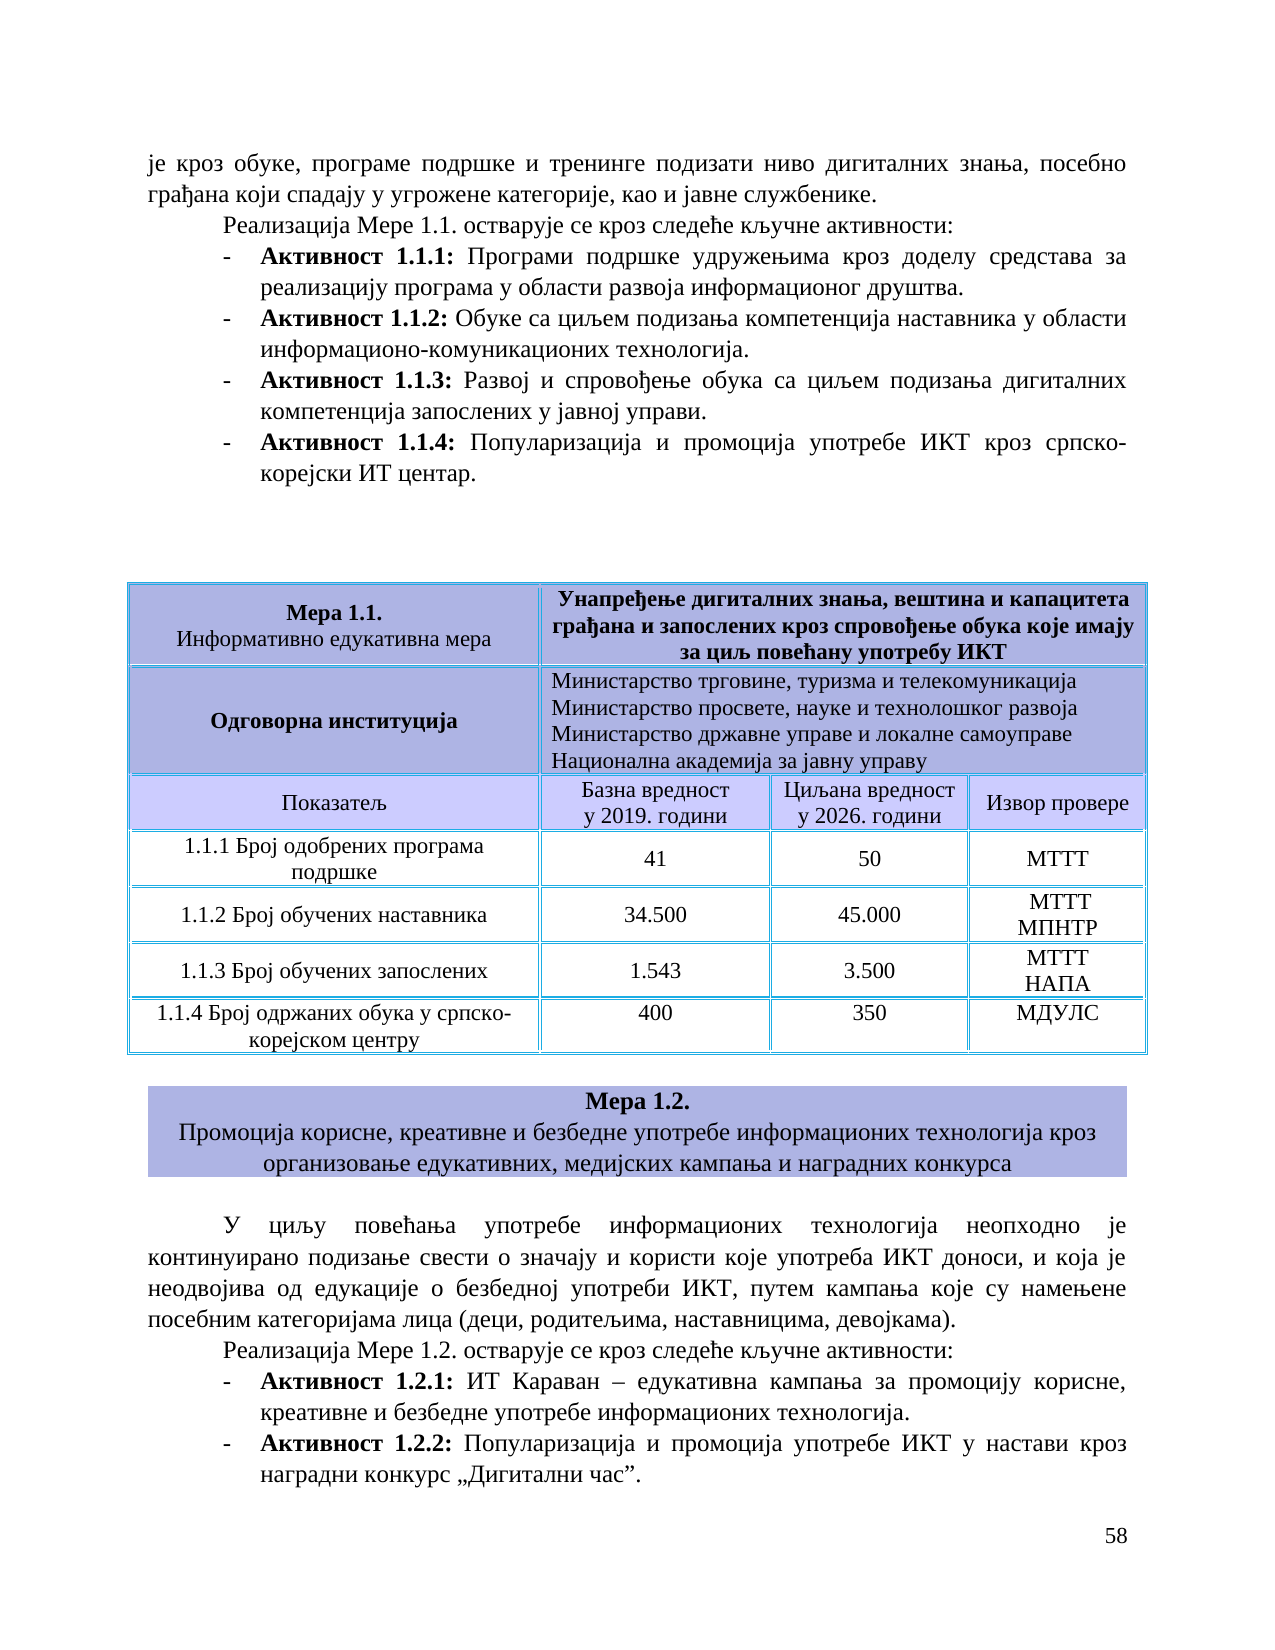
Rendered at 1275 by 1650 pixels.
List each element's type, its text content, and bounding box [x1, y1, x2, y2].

text Реализација Мере 1.1. остварује се кроз следеће кључне активности: [148, 210, 1127, 238]
text Мера 1.2. [148, 1086, 1127, 1115]
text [148, 148, 1127, 207]
list Активност 1.1.2: Обуке са циљем подизања компетенција наставника у области информационо-комуникационих технологија. [223, 303, 1127, 363]
table_header Мера 1.1. Информативно едукативна мера [128, 583, 540, 664]
list Активност 1.2.2: Популаризација и промоција употребе ИКТ у настави кроз наградни конкурс „Дигитални час”. [223, 1428, 1127, 1488]
table_cell 1.1.2 Број обучених наставника [130, 885, 538, 941]
table_cell Одговорна институција [130, 665, 538, 773]
table_header Унапређење дигиталних знања, вештина и капацитета грађана и запослених кроз спровођење обука које имају за циљ повећану употребу ИКТ [540, 585, 1145, 664]
table_cell Базна вредност у 2019. години [542, 776, 769, 829]
table_cell МТТТ МПНТР [970, 885, 1145, 941]
table_cell 41 [542, 832, 769, 885]
text Реализација Мере 1.2. остварује се кроз следеће кључне активности: [148, 1335, 1127, 1363]
table_cell 1.1.3 Број обучених запослених [130, 941, 538, 996]
table_cell Министарство трговине, туризма и телекомуникација Министарство просвете, науке и технолошког развоја Министарство државне управе и локалне самоуправе Национална академија за јавну управу [542, 665, 1145, 773]
table_cell МТТТ [968, 829, 1147, 885]
table_cell Извор провере [968, 773, 1147, 829]
table_cell 34.500 [542, 888, 769, 941]
table_cell 50 [772, 832, 967, 885]
list Активност 1.1.4: Популаризација и промоција употребе ИКТ кроз српско-корејски ИТ центар. [223, 427, 1127, 487]
table_cell Циљана вредност у 2026. години [772, 776, 967, 829]
list Активност 1.1.1: Програми подршке удружењима кроз доделу средстава за реализацију програма у области развоја информационог друштва. [223, 241, 1127, 301]
list Активност 1.1.3: Развој и спровођење обука са циљем подизања дигиталних компетенција запослених у јавној управи. [223, 365, 1127, 425]
table_cell 3.500 [772, 944, 967, 996]
text У циљу повећања употребе информационих технологија неопходно је континуирано подизање свести о значају и користи које употреба ИКТ доноси, и која је неодвојива од едукације о безбедној употреби ИКТ, путем кампања које су намењене посебним категоријама лица (деци, родитељима, наставницима, девојкама). [148, 1211, 1127, 1332]
table_cell МДУЛС [968, 996, 1145, 1052]
table_cell 1.543 [542, 944, 769, 996]
table_cell 350 [771, 1000, 968, 1052]
table_cell Показатељ [128, 773, 540, 829]
table_cell 1.1.1 Број одобрених програма подршке [128, 829, 540, 885]
text Промоција корисне, креативне и безбедне употребе информационих технологија кроз организовање едукативних, медијских кампања и наградних конкурса [148, 1117, 1127, 1177]
table_cell 45.000 [772, 888, 967, 941]
table_cell 400 [540, 996, 771, 1052]
table_cell МТТТ НАПА [970, 941, 1145, 996]
list Активност 1.2.1: ИТ Караван – едукативна кампања за промоцију корисне, креативне и безбедне употребе информационих технологија. [223, 1366, 1127, 1426]
table_cell 1.1.4 Број одржаних обука у српско-корејском центру [130, 996, 540, 1052]
